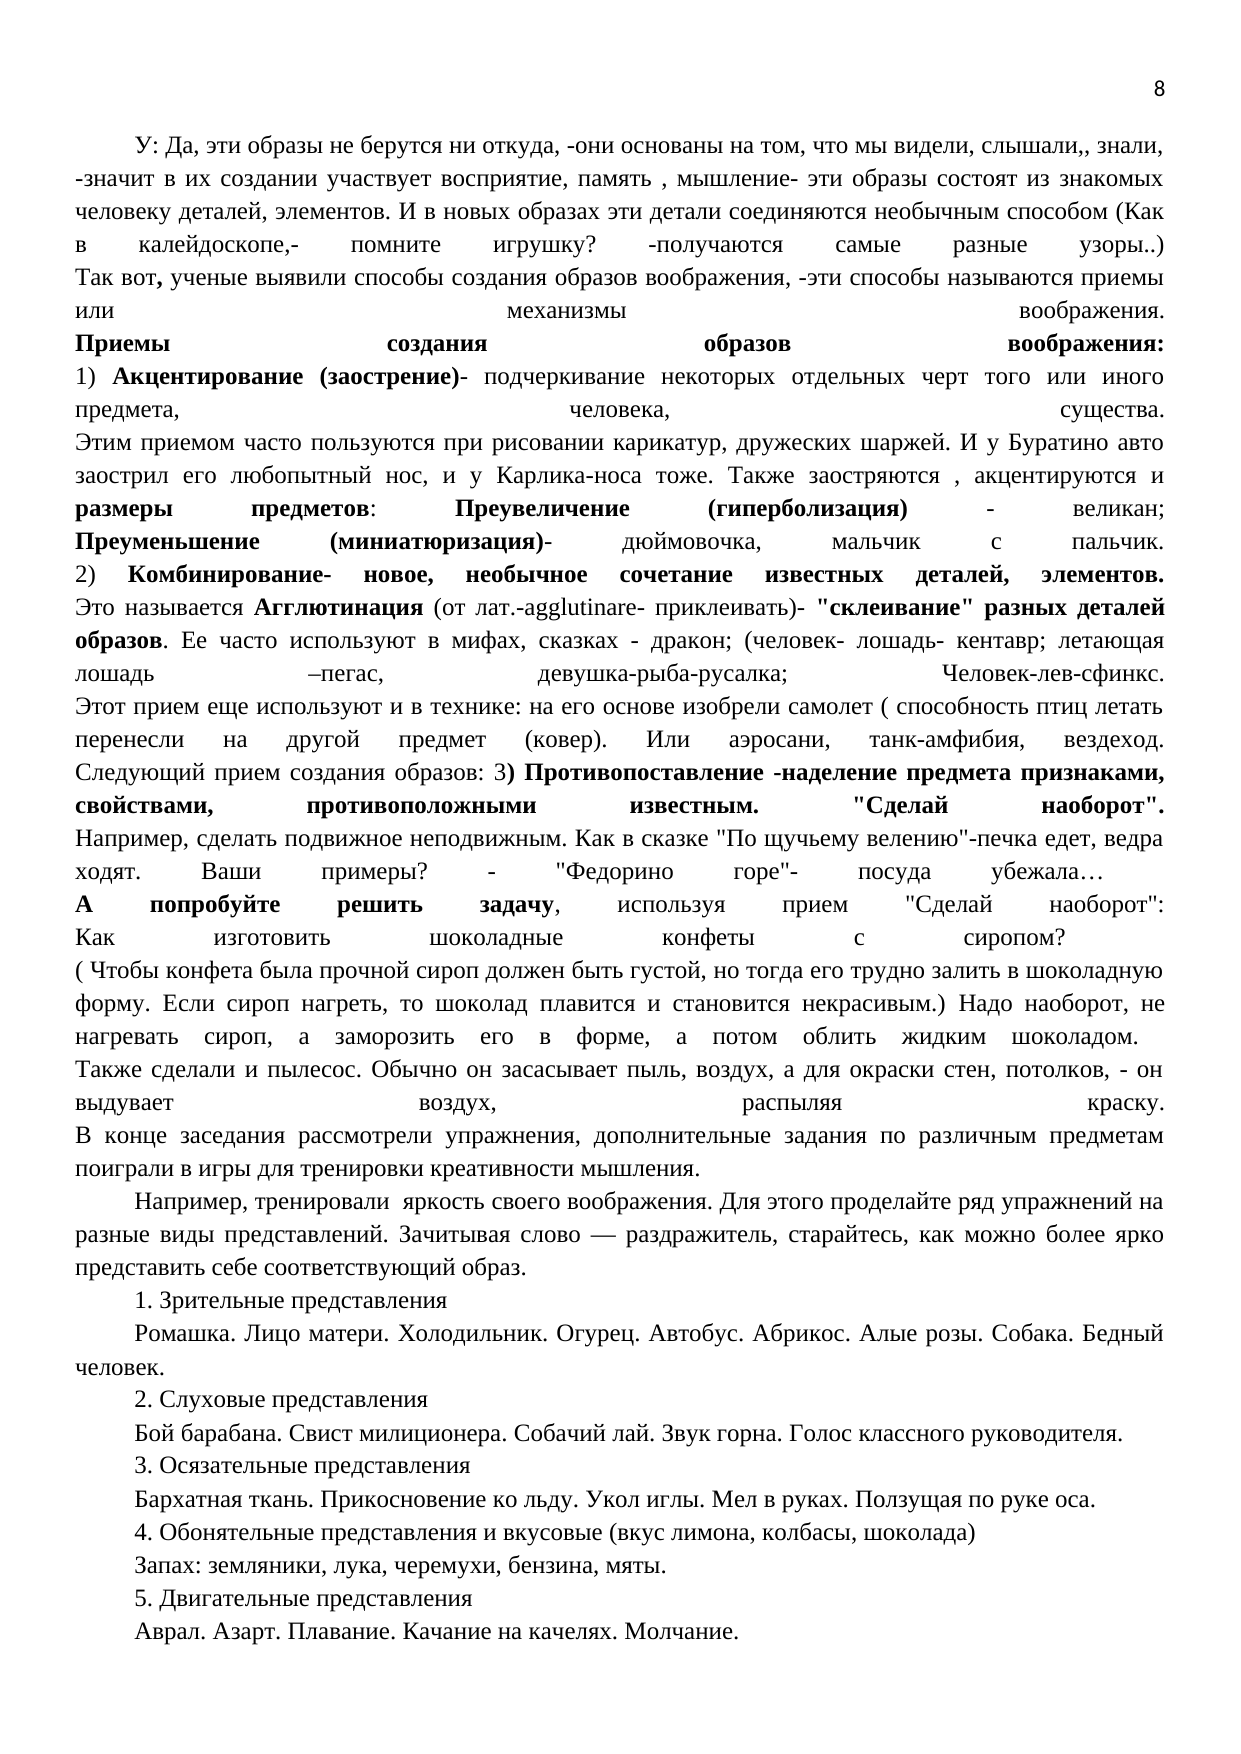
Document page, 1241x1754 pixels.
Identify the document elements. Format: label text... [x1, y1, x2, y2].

text 1. Зрительные представления [75, 1286, 1165, 1314]
text 3. Осязательные представления [75, 1451, 1165, 1479]
text Ромашка. Лицо матери. Холодильник. Огурец. Автобус. Абрикос. Алые розы. Собака. Бедный человек. [75, 1318, 1165, 1380]
text 4. Обонятельные представления и вкусовые (вкус лимона, колбасы, шоколада) [75, 1517, 1165, 1545]
text Аврал. Азарт. Плавание. Качание на качелях. Молчание. [75, 1616, 1165, 1644]
text Бой барабана. Свист милиционера. Собачий лай. Звук горна. Голос классного руководителя. [75, 1418, 1165, 1446]
text У: Да, эти образы не берутся ни откуда, -они основаны на том, что мы видели, слышали,, знали, -значит в их создании участвует восприятие, память , мышление- эти образы состоят из знакомых человеку деталей, элементов. И в новых образах эти детали соединяются необычным способом (Как в калейдоскопе,- помните игрушку? -получаются самые разные узоры..) Так вот, ученые выявили способы создания образов воображения, -эти способы называются приемы или механизмы воображения. Приемы создания образов воображения: 1) Акцентирование (заострение)- подчеркивание некоторых отдельных черт того или иного предмета, человека, существа. Этим приемом часто пользуются при рисовании карикатур, дружеских шаржей. И у Буратино авто заострил его любопытный нос, и у Карлика-носа тоже. Также заостряются , акцентируются и размеры предметов: Преувеличение (гиперболизация) - великан; Преуменьшение (миниатюризация)- дюймовочка, мальчик с пальчик. 2) Комбинирование- новое, необычное сочетание известных деталей, элементов. Это называется Агглютинация (от лат.-agglutinare- приклеивать)- "склеивание" разных деталей образов. Ее часто используют в мифах, сказках - дракон; (человек- лошадь- кентавр; летающая лошадь –пегас, девушка-рыба-русалка; Человек-лев-сфинкс. Этот прием еще используют и в технике: на его основе изобрели самолет ( способность птиц летать перенесли на другой предмет (ковер). Или аэросани, танк-амфибия, вездеход. Следующий прием создания образов: 3) Противопоставление -наделение предмета признаками, свойствами, противоположными известным. "Сделай наоборот". Например, сделать подвижное неподвижным. Как в сказке "По щучьему велению"-печка едет, ведра ходят. Ваши примеры? - "Федорино горе"- посуда убежала… А попробуйте решить задачу, используя прием "Сделай наоборот": Как изготовить шоколадные конфеты с сиропом? ( Чтобы конфета была прочной сироп должен быть густой, но тогда его трудно залить в шоколадную форму. Если сироп нагреть, то шоколад плавится и становится некрасивым.) Надо наоборот, не нагревать сироп, а заморозить его в форме, а потом облить жидким шоколадом. Также сделали и пылесос. Обычно он засасывает пыль, воздух, а для окраски стен, потолков, - он выдувает воздух, распыляя краску. В конце заседания рассмотрели упражнения, дополнительные задания по различным предметам поиграли в игры для тренировки креативности мышления. [75, 130, 1165, 1182]
text Бархатная ткань. Прикосновение ко льду. Укол иглы. Мел в руках. Ползущая по руке оса. [75, 1484, 1165, 1512]
text Запах: земляники, лука, черемухи, бензина, мяты. [75, 1550, 1165, 1578]
text 2. Слуховые представления [75, 1384, 1165, 1413]
text Например, тренировали яркость своего воображения. Для этого проделайте ряд упражнений на разные виды представлений. Зачитывая слово — раздражитель, старайтесь, как можно более ярко представить себе соответствующий образ. [75, 1186, 1165, 1281]
text 5. Двигательные представления [75, 1583, 1165, 1611]
